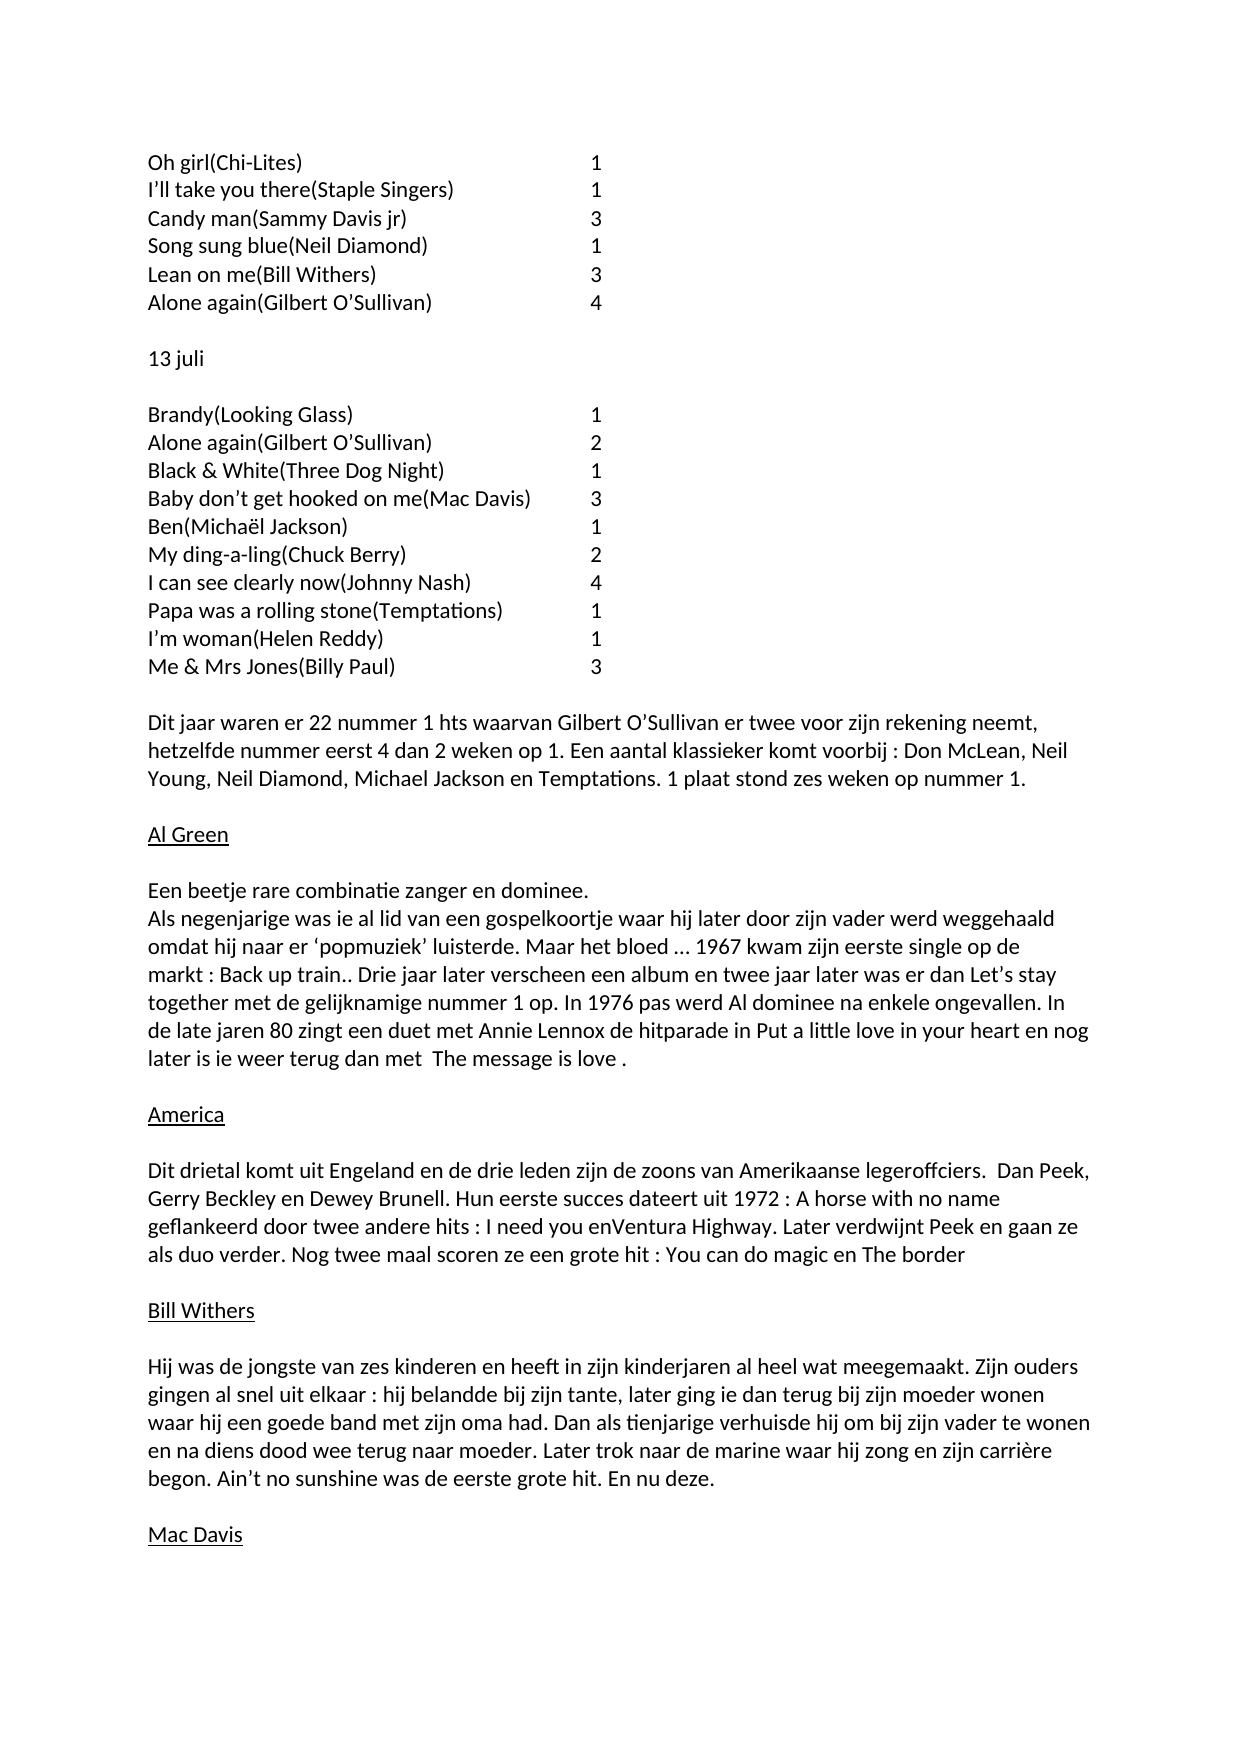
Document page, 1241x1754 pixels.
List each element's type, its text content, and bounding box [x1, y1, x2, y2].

text Me & Mrs Jones(Billy Paul) 3 [148, 652, 1093, 680]
text Candy man(Sammy Davis jr) 3 [148, 204, 1093, 232]
text Brandy(Looking Glass) 1 [148, 400, 1093, 428]
text Song sung blue(Neil Diamond) 1 [148, 232, 1093, 260]
text Ben(Michaël Jackson) 1 [148, 512, 1093, 540]
text Als negenjarige was ie al lid van een gospelkoortje waar hij later door zijn vader werd weggehaald omdat hij naar er ‘popmuziek’ luisterde. Maar het bloed … 1967 kwam zijn eerste single op de markt : Back up train.. Drie jaar later verscheen een album en twee jaar later was er dan Let’s stay together met de gelijknamige nummer 1 op. In 1976 pas werd Al dominee na enkele ongevallen. In de late jaren 80 zingt een duet met Annie Lennox de hitparade in Put a little love in your heart en nog later is ie weer terug dan met The message is love . [148, 904, 1093, 1072]
text My ding-a-ling(Chuck Berry) 2 [148, 540, 1093, 568]
text Bill Withers [148, 1296, 1093, 1324]
text Baby don’t get hooked on me(Mac Davis) 3 [148, 484, 1093, 512]
text Dit jaar waren er 22 nummer 1 hts waarvan Gilbert O’Sullivan er twee voor zijn rekening neemt, hetzelfde nummer eerst 4 dan 2 weken op 1. Een aantal klassieker komt voorbij : Don McLean, Neil Young, Neil Diamond, Michael Jackson en Temptations. 1 plaat stond zes weken op nummer 1. [148, 708, 1093, 792]
text Black & White(Three Dog Night) 1 [148, 456, 1093, 484]
text 13 juli [148, 344, 1093, 372]
text Alone again(Gilbert O’Sullivan) 2 [148, 428, 1093, 456]
text Lean on me(Bill Withers) 3 [148, 260, 1093, 288]
text Oh girl(Chi-Lites) 1 [148, 148, 1093, 176]
text Mac Davis [148, 1521, 1093, 1549]
text Al Green [148, 820, 1093, 848]
text Alone again(Gilbert O’Sullivan) 4 [148, 288, 1093, 316]
text I’ll take you there(Staple Singers) 1 [148, 176, 1093, 204]
text I can see clearly now(Johnny Nash) 4 [148, 568, 1093, 596]
text Papa was a rolling stone(Temptations) 1 [148, 596, 1093, 624]
text Dit drietal komt uit Engeland en de drie leden zijn de zoons van Amerikaanse legeroffciers. Dan Peek, Gerry Beckley en Dewey Brunell. Hun eerste succes dateert uit 1972 : A horse with no name geflankeerd door twee andere hits : I need you enVentura Highway. Later verdwijnt Peek en gaan ze als duo verder. Nog twee maal scoren ze een grote hit : You can do magic en The border [148, 1156, 1093, 1268]
text America [148, 1100, 1093, 1128]
text I’m woman(Helen Reddy) 1 [148, 624, 1093, 652]
text Een beetje rare combinatie zanger en dominee. [148, 876, 1093, 904]
text Hij was de jongste van zes kinderen en heeft in zijn kinderjaren al heel wat meegemaakt. Zijn ouders gingen al snel uit elkaar : hij belandde bij zijn tante, later ging ie dan terug bij zijn moeder wonen waar hij een goede band met zijn oma had. Dan als tienjarige verhuisde hij om bij zijn vader te wonen en na diens dood wee terug naar moeder. Later trok naar de marine waar hij zong en zijn carrière begon. Ain’t no sunshine was de eerste grote hit. En nu deze. [148, 1352, 1093, 1493]
